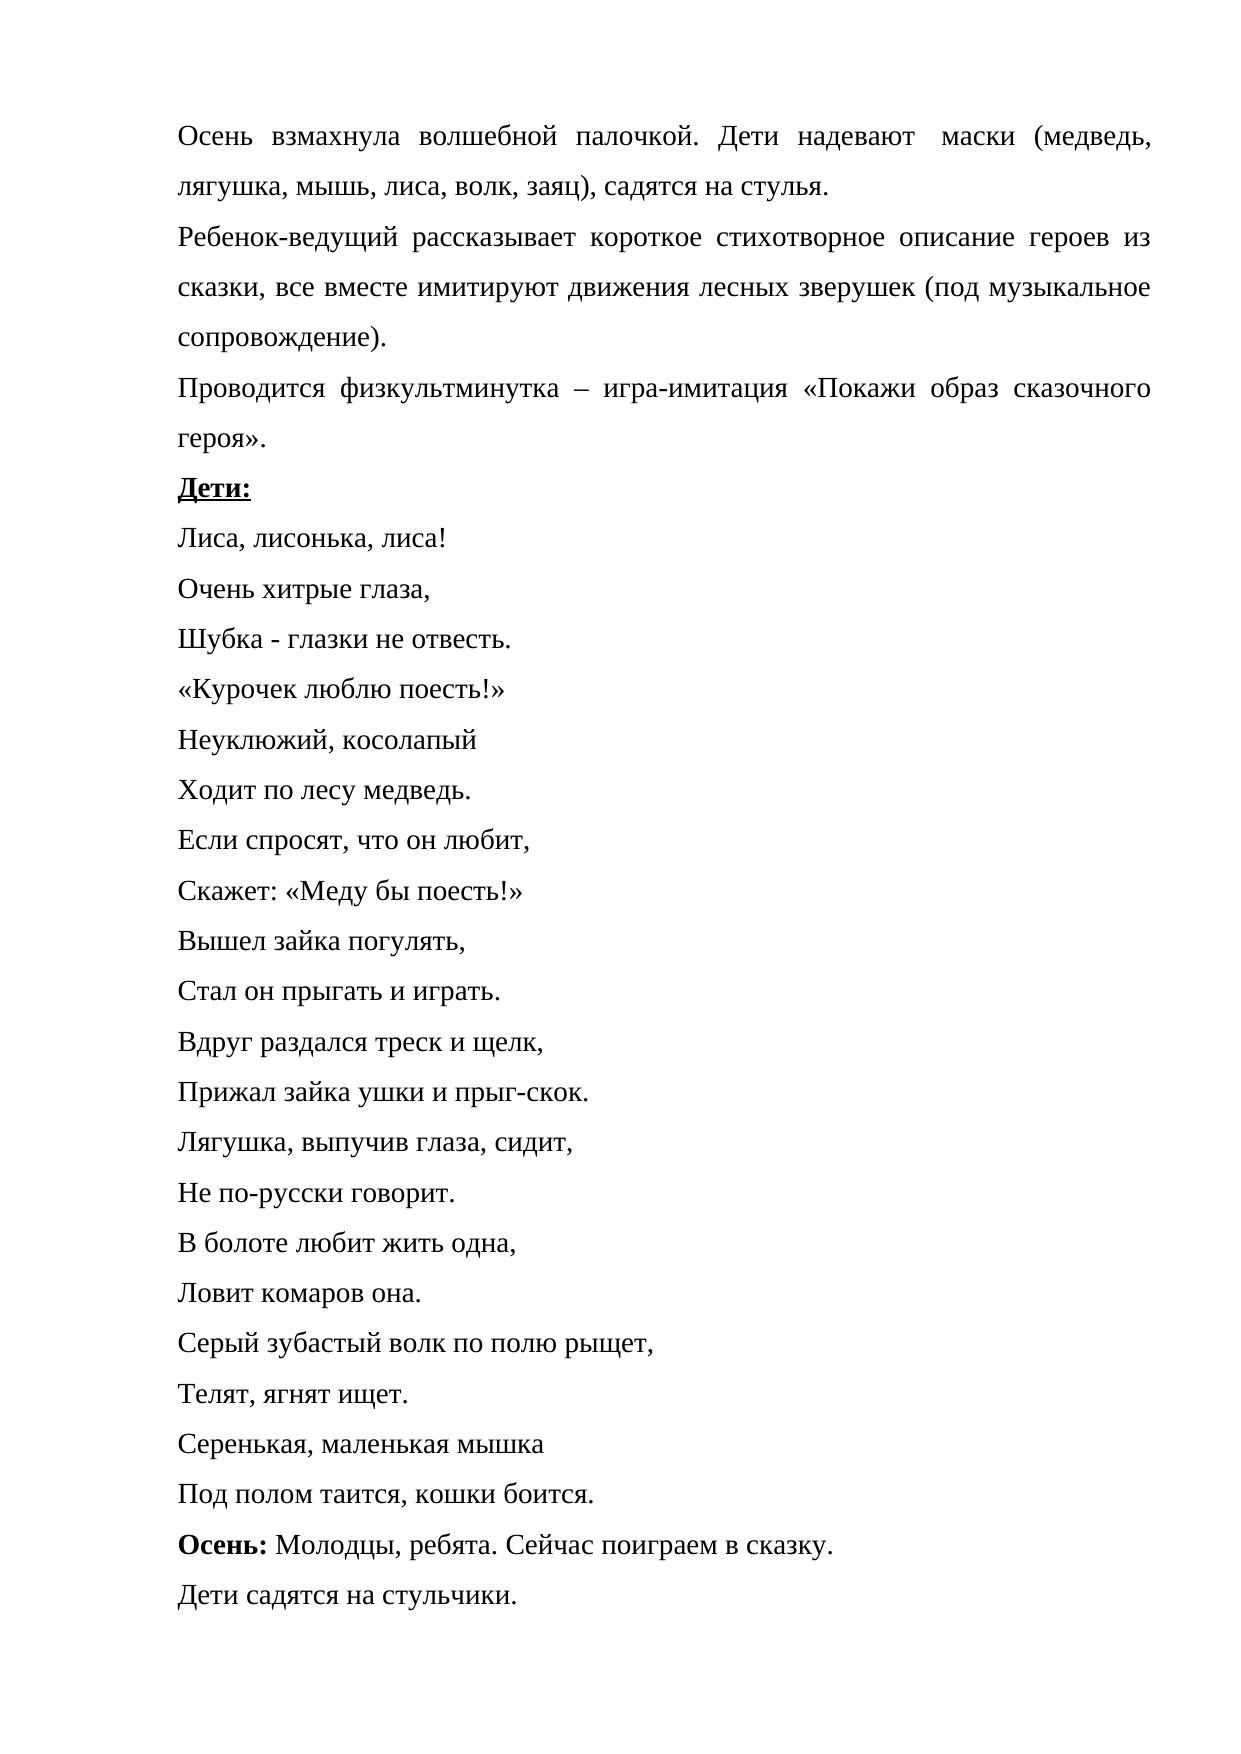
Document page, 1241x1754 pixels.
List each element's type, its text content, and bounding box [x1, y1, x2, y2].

text Серенькая, маленькая мышка [177, 1426, 1152, 1460]
text Дети садятся на стульчики. [177, 1577, 1152, 1611]
text Шубка - глазки не отвесть. [177, 621, 1152, 655]
text Ходит по лесу медведь. [177, 772, 1152, 806]
text Не по-русски говорит. [177, 1175, 1152, 1208]
text «Курочек люблю поесть!» [177, 672, 1152, 705]
text В болоте любит жить одна, [177, 1225, 1152, 1258]
text Неуклюжий, косолапый [177, 722, 1152, 755]
text Прижал зайка ушки и прыг-скок. [177, 1074, 1152, 1108]
text Дети: [177, 470, 1152, 504]
text Скажет: «Меду бы поесть!» [177, 873, 1152, 906]
text Осень: Молодцы, ребята. Сейчас поиграем в сказку. [177, 1527, 1152, 1560]
text Лягушка, выпучив глаза, сидит, [177, 1124, 1152, 1158]
text Ребенок-ведущий рассказывает короткое стихотворное описание героев из сказки, все вместе имитируют движения лесных зверушек (под музыкальное сопровождение). [177, 219, 1152, 353]
text Вышел зайка погулять, [177, 923, 1152, 957]
text Стал он прыгать и играть. [177, 973, 1152, 1007]
text Серый зубастый волк по полю рыщет, [177, 1326, 1152, 1359]
text Очень хитрые глаза, [177, 571, 1152, 604]
text Под полом таится, кошки боится. [177, 1477, 1152, 1510]
text Проводится физкультминутка – игра-имитация «Покажи образ сказочного героя». [177, 370, 1152, 453]
text Осень взмахнула волшебной палочкой. Дети надевают маски (медведь, лягушка, мышь, лиса, волк, заяц), садятся на стулья. [177, 118, 1152, 202]
text Ловит комаров она. [177, 1275, 1152, 1309]
text Если спросят, что он любит, [177, 822, 1152, 856]
text Лиса, лисонька, лиса! [177, 521, 1152, 554]
text Вдруг раздался треск и щелк, [177, 1024, 1152, 1057]
text Телят, ягнят ищет. [177, 1376, 1152, 1409]
